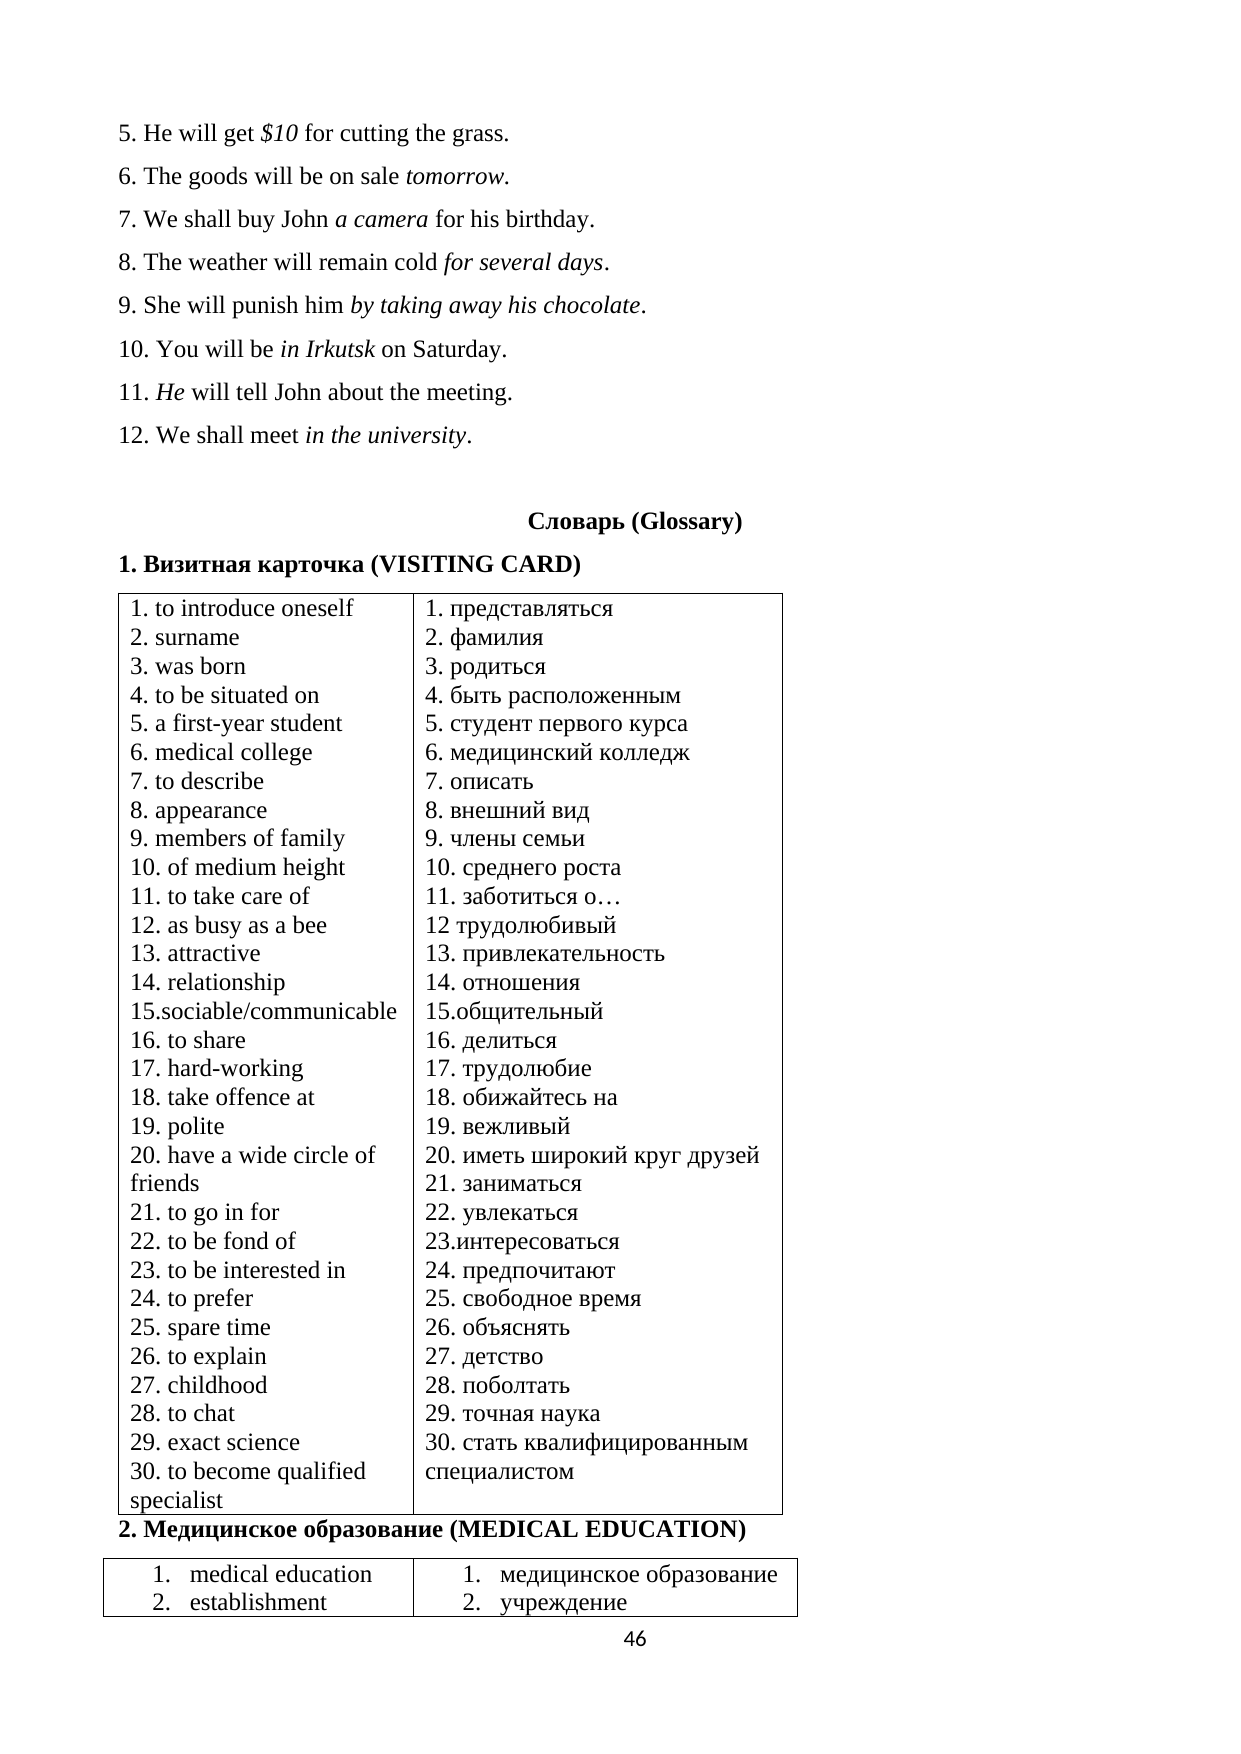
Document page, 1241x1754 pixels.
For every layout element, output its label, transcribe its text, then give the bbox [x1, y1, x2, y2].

text 11. He will tell John about the meeting. [118, 377, 1152, 406]
text 1. Визитная карточка (VISITING CARD) [118, 549, 1152, 578]
text 7. We shall buy John a camera for his birthday. [118, 204, 1152, 233]
text 12. We shall meet in the university. [118, 420, 1152, 449]
text 9. She will punish him by taking away his chocolate. [118, 291, 1152, 319]
text 2. Медицинское образование (MEDICAL EDUCATION) [118, 1514, 1152, 1543]
text 8. The weather will remain cold for several days. [118, 247, 1152, 276]
text 5. He will get $10 for cutting the grass. [118, 118, 1152, 147]
table_header 1. to introduce oneself 2. surname 3. was born 4. to be situated on 5. a first-year student 6. medical college 7. to describe 8. appearance 9. members of family 10. of medium height 11. to take care of 12. as busy as a bee 13. attractive 14. relationship 15.sociable/communicable 16. to share 17. hard-working 18. take offence at 19. polite 20. have a wide circle of friends 21. to go in for 22. to be fond of 23. to be interested in 24. to prefer 25. spare time 26. to explain 27. childhood 28. to chat 29. exact science 30. to become qualified specialist [119, 594, 413, 1513]
table_header 1. представляться 2. фамилия 3. родиться 4. быть расположенным 5. студент первого курса 6. медицинский колледж 7. описать 8. внешний вид 9. члены семьи 10. среднего роста 11. заботиться о… 12 трудолюбивый 13. привлекательность 14. отношения 15.общительный 16. делиться 17. трудолюбие 18. обижайтесь на 19. вежливый 20. иметь широкий круг друзей 21. заниматься 22. увлекаться 23.интересоваться 24. предпочитают 25. свободное время 26. объяснять 27. детство 28. поболтать 29. точная наука 30. стать квалифицированным специалистом [414, 594, 782, 1513]
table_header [414, 1559, 797, 1616]
text Словарь (Glossary) [118, 506, 1152, 535]
text 10. You will be in Irkutsk on Saturday. [118, 334, 1152, 362]
text 6. The goods will be on sale tomorrow. [118, 161, 1152, 190]
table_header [104, 1559, 413, 1616]
